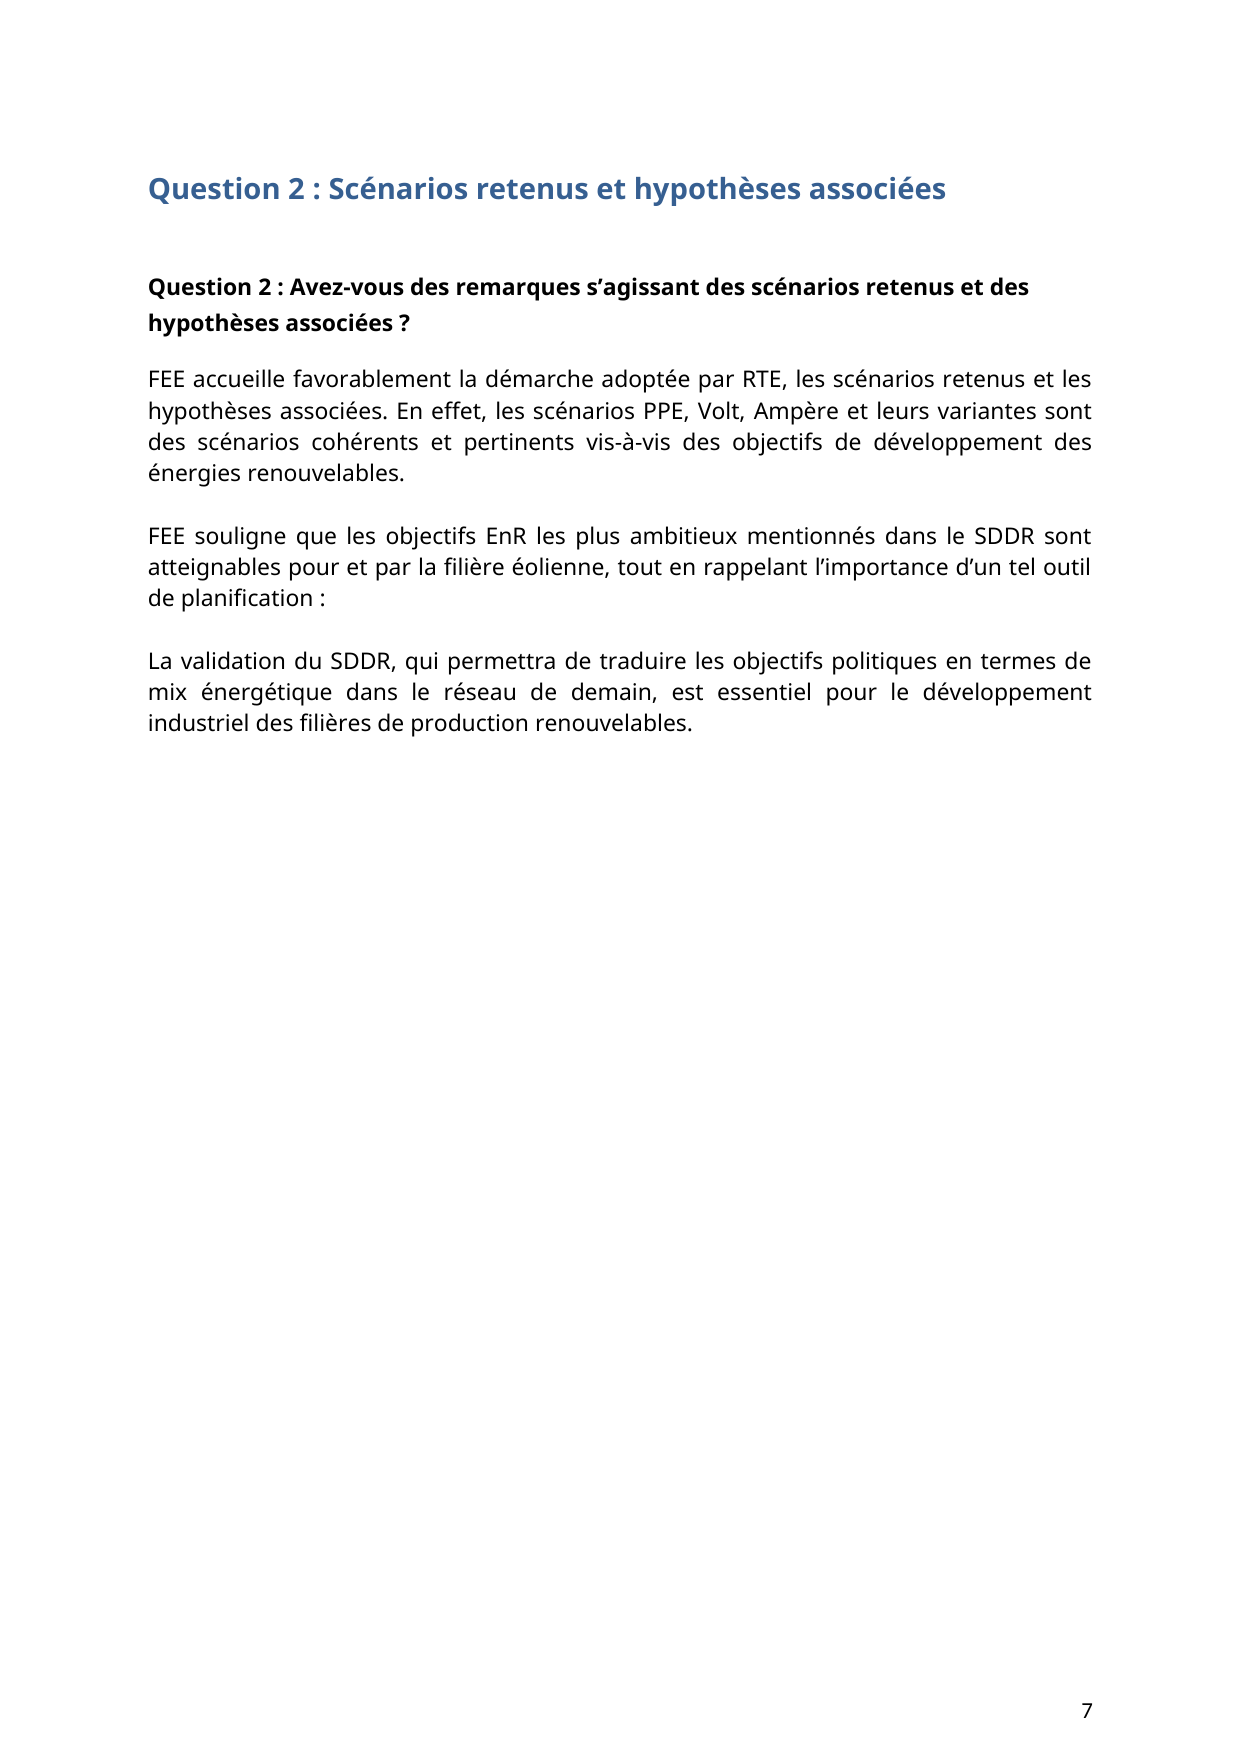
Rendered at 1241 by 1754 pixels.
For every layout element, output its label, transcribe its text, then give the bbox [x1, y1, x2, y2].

text Question 2 : Avez-vous des remarques s’agissant des scénarios retenus et des hypothèses associées ? [148, 271, 1093, 338]
text La validation du SDDR, qui permettra de traduire les objectifs politiques en termes de mix énergétique dans le réseau de demain, est essentiel pour le développement industriel des filières de production renouvelables. [148, 644, 1093, 738]
text FEE accueille favorablement la démarche adoptée par RTE, les scénarios retenus et les hypothèses associées. En effet, les scénarios PPE, Volt, Ampère et leurs variantes sont des scénarios cohérents et pertinents vis-à-vis des objectifs de développement des énergies renouvelables. [148, 363, 1093, 488]
subtitle Question 2 : Scénarios retenus et hypothèses associées [148, 168, 1093, 208]
text FEE souligne que les objectifs EnR les plus ambitieux mentionnés dans le SDDR sont atteignables pour et par la filière éolienne, tout en rappelant l’importance d’un tel outil de planification : [148, 519, 1093, 613]
